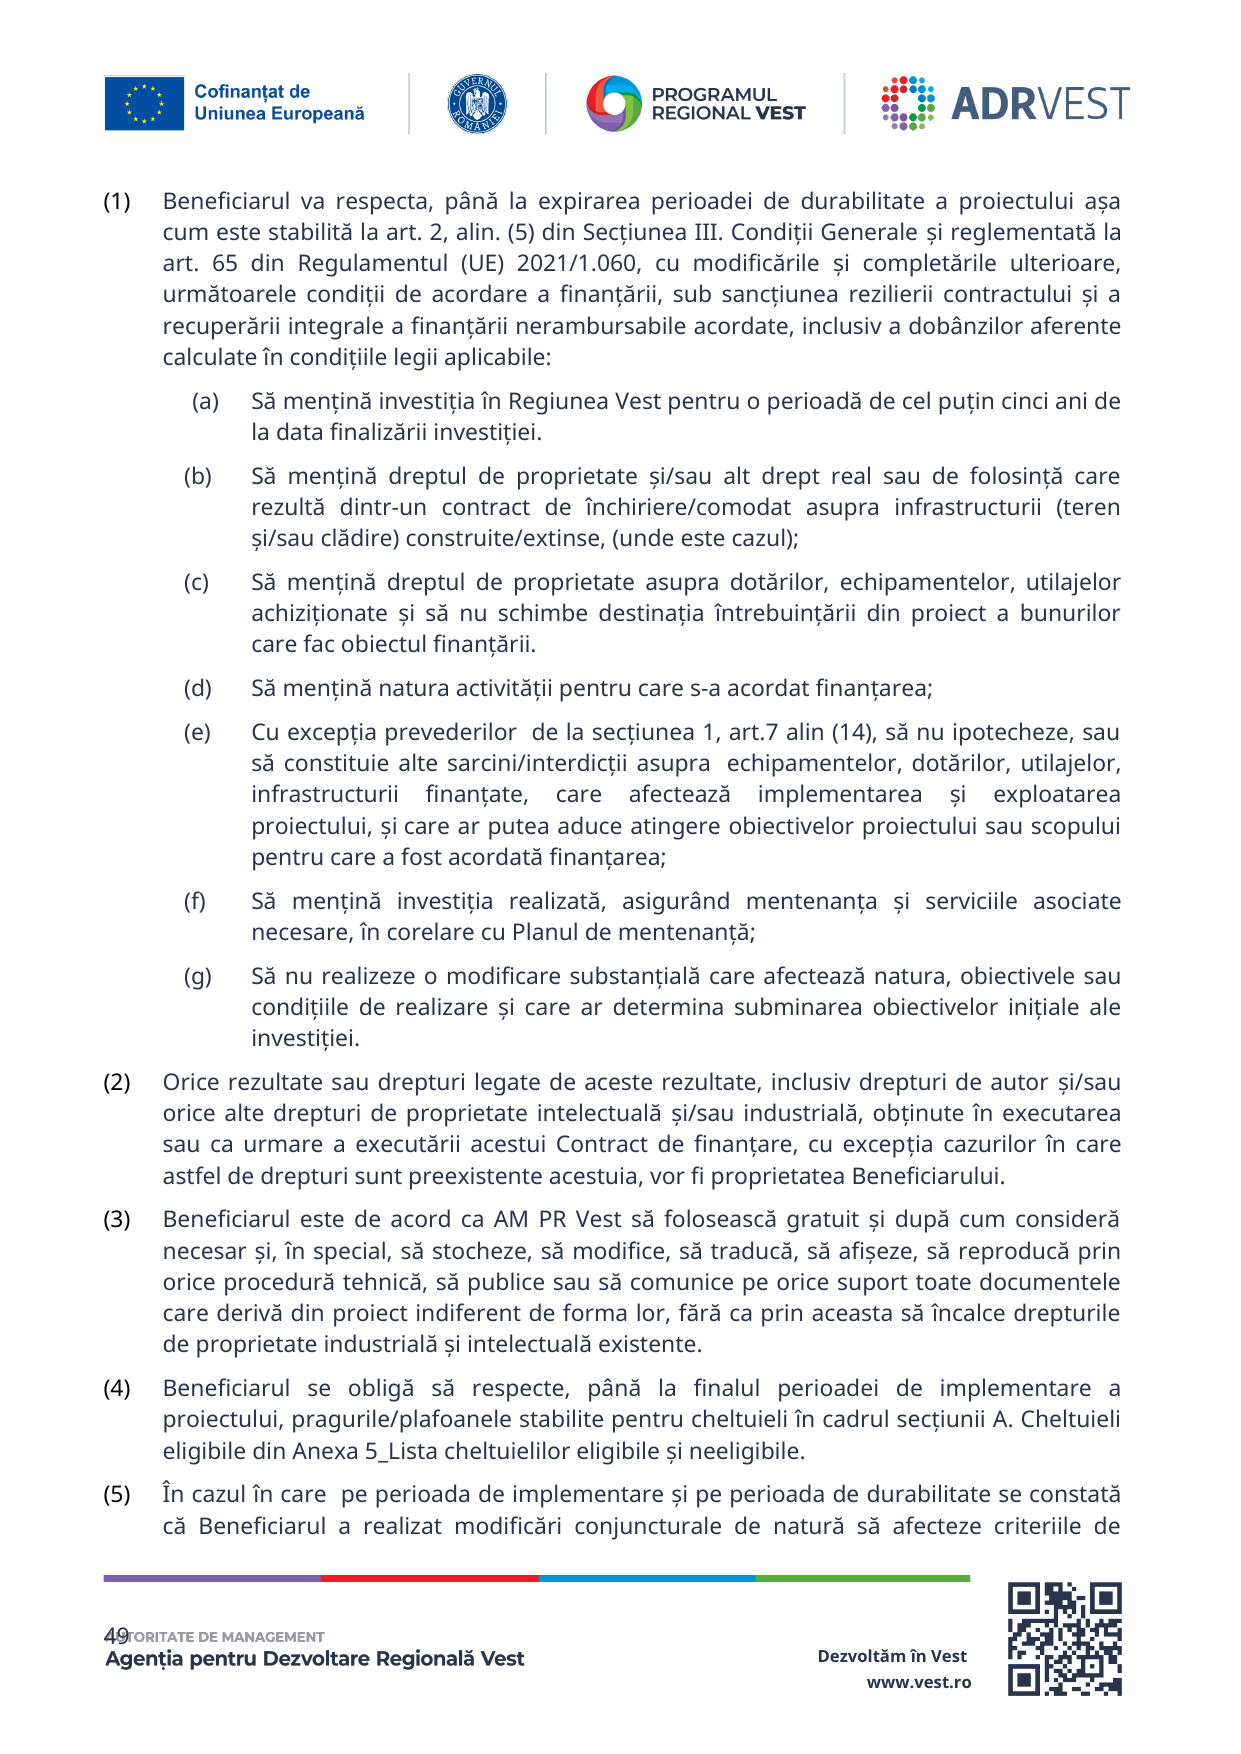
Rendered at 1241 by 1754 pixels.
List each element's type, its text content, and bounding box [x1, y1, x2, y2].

picture [1000, 1574, 1131, 1705]
list Să mențină investiţia în Regiunea Vest pentru o perioadă de cel puţin cinci ani de la data finalizării investiției. [192, 384, 1122, 447]
list Să nu realizeze o modificare substanțială care afectează natura, obiectivele sau condițiile de realizare și care ar determina subminarea obiectivelor inițiale ale investiţiei. [184, 959, 1122, 1053]
list Să mențină dreptul de proprietate asupra dotărilor, echipamentelor, utilajelor achiziţionate și să nu schimbe destinația întrebuințării din proiect a bunurilor care fac obiectul finanțării. [184, 566, 1122, 659]
list Beneficiarul se obligă să respecte, până la finalul perioadei de implementare a proiectului, pragurile/plafoanele stabilite pentru cheltuieli în cadrul secțiunii A. Cheltuieli eligibile din Anexa 5_Lista cheltuielilor eligibile și neeligibile. [103, 1372, 1122, 1466]
list Beneficiarul este de acord ca AM PR Vest să folosească gratuit și după cum consideră necesar și, în special, să stocheze, să modifice, să traducă, să afișeze, să reproducă prin orice procedură tehnică, să publice sau să comunice pe orice suport toate documentele care derivă din proiect indiferent de forma lor, fără ca prin aceasta să încalce drepturile de proprietate industrială și intelectuală existente. [103, 1203, 1122, 1359]
list Cu excepția prevederilor de la secțiunea 1, art.7 alin (14), să nu ipotecheze, sau să constituie alte sarcini/interdicții asupra echipamentelor, dotărilor, utilajelor, infrastructurii finanțate, care afectează implementarea și exploatarea proiectului, și care ar putea aduce atingere obiectivelor proiectului sau scopului pentru care a fost acordată finanțarea; [184, 716, 1122, 872]
list Beneficiarul va respecta, până la expirarea perioadei de durabilitate a proiectului așa cum este stabilită la art. 2, alin. (5) din Secțiunea III. Condiții Generale și reglementată la art. 65 din Regulamentul (UE) 2021/1.060, cu modificările şi completările ulterioare, următoarele condiții de acordare a finanțării, sub sancțiunea rezilierii contractului și a recuperării integrale a finanțării nerambursabile acordate, inclusiv a dobânzilor aferente calculate în condițiile legii aplicabile: [103, 184, 1122, 372]
list Orice rezultate sau drepturi legate de aceste rezultate, inclusiv drepturi de autor şi/sau orice alte drepturi de proprietate intelectuală şi/sau industrială, obţinute în executarea sau ca urmare a executării acestui Contract de finanțare, cu excepţia cazurilor în care astfel de drepturi sunt preexistente acestuia, vor fi proprietatea Beneficiarului. [103, 1066, 1122, 1191]
list Să menţină investiţia realizată, asigurând mentenanţa şi serviciile asociate necesare, în corelare cu Planul de mentenanță; [184, 884, 1122, 947]
list Să menţină dreptul de proprietate și/sau alt drept real sau de folosință care rezultă dintr-un contract de închiriere/comodat asupra infrastructurii (teren și/sau clădire) construite/extinse, (unde este cazul); [184, 459, 1122, 553]
list Să mențină natura activităţii pentru care s-a acordat finanţarea; [184, 672, 1122, 703]
picture [103, 73, 1131, 134]
